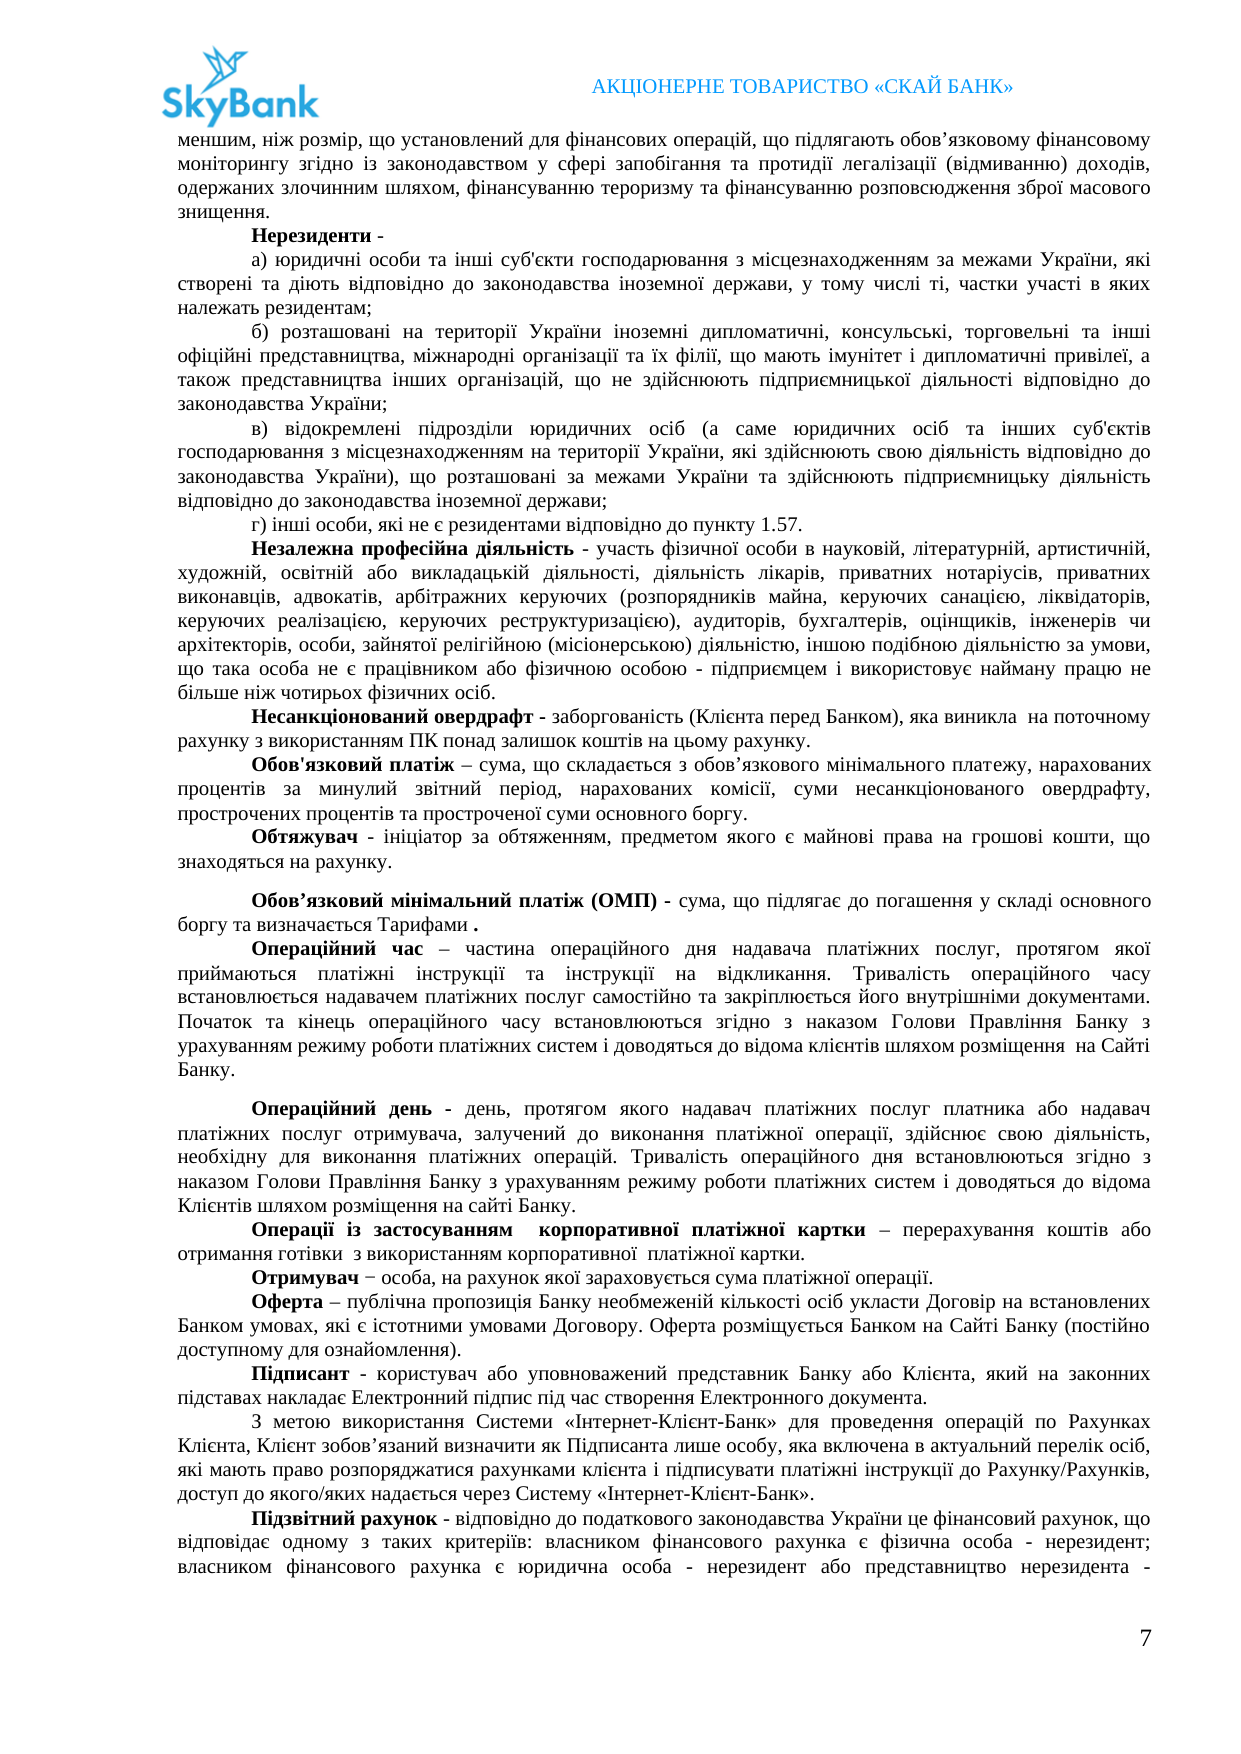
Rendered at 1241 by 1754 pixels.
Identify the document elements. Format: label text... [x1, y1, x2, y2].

text Незалежна професійна діяльність - участь фізичної особи в науковій, літературній, артистичній, художній, освітній або викладацькій діяльності, діяльність лікарів, приватних нотаріусів, приватних виконавців, адвокатів, арбітражних керуючих (розпорядників майна, керуючих санацією, ліквідаторів, керуючих реалізацією, керуючих реструктуризацією), аудиторів, бухгалтерів, оцінщиків, інженерів чи архітекторів, особи, зайнятої релігійною (місіонерською) діяльністю, іншою подібною діяльністю за умови, що така особа не є працівником або фізичною особою - підприємцем і використовує найману працю не більше ніж чотирьох фізичних осіб. [177, 536, 1152, 704]
text Оферта – публічна пропозиція Банку необмеженій кількості осіб укласти Договір на встановлених Банком умовах, які є істотними умовами Договору. Оферта розміщується Банком на Сайті Банку (постійно доступному для ознайомлення). [177, 1289, 1152, 1361]
text З метою використання Системи «Інтернет-Клієнт-Банк» для проведення операцій по Рахунках Клієнта, Клієнт зобов’язаний визначити як Підписанта лише особу, яка включена в актуальний перелік осіб, які мають право розпоряджатися рахунками клієнта і підписувати платіжні інструкції до Рахунку/Рахунків, доступ до якого/яких надається через Систему «Інтернет-Клієнт-Банк». [177, 1409, 1152, 1505]
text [177, 1505, 1152, 1578]
text Обов'язковий платіж – сума, що складається з обов’язкового мінімального платежу, нарахованих процентів за минулий звітний період, нарахованих комісії, суми несанкціонованого овердрафту, прострочених процентів та простроченої суми основного боргу. [177, 752, 1152, 824]
text Обтяжувач - ініціатор за обтяженням, предметом якого є майнові права на грошові кошти, що знаходяться на рахунку. [177, 824, 1152, 873]
text Операції із застосуванням корпоративної платіжної картки – перерахування коштів або отримання готівки з використанням корпоративної платіжної картки. [177, 1217, 1152, 1265]
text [177, 127, 1152, 223]
text в) відокремлені підрозділи юридичних осіб (а саме юридичних осіб та інших суб'єктів господарювання з місцезнаходженням на території України, які здійснюють свою діяльність відповідно до законодавства України), що розташовані за межами України та здійснюють підприємницьку діяльність відповідно до законодавства іноземної держави; [177, 415, 1152, 512]
text Несанкціонований овердрафт - заборгованість (Клієнта перед Банком), яка виникла на поточному рахунку з використанням ПК понад залишок коштів на цьому рахунку. [177, 704, 1152, 752]
picture [142, 35, 349, 140]
text Отримувач − особа, на рахунок якої зараховується сума платіжної операції. [177, 1265, 1152, 1289]
text Нерезиденти - [177, 223, 1152, 247]
text г) інші особи, які не є резидентами відповідно до пункту 1.57. [177, 512, 1152, 536]
text Операційний час – частина операційного дня надавача платіжних послуг, протягом якої приймаються платіжні інструкції та інструкції на відкликання. Тривалість операційного часу встановлюється надавачем платіжних послуг самостійно та закріплюється його внутрішніми документами. Початок та кінець операційного часу встановлюються згідно з наказом Голови Правління Банку з урахуванням режиму роботи платіжних систем і доводяться до відома клієнтів шляхом розміщення на Сайті Банку. [177, 936, 1152, 1081]
text а) юридичні особи та інші суб'єкти господарювання з місцезнаходженням за межами України, які створені та діють відповідно до законодавства іноземної держави, у тому числі ті, частки участі в яких належать резидентам; [177, 247, 1152, 319]
text Обов’язковий мінімальний платіж (ОМП) - сума, що підлягає до погашення у складі основного боргу та визначається Тарифами . [177, 888, 1152, 936]
text Операційний день - день, протягом якого надавач платіжних послуг платника або надавач платіжних послуг отримувача, залучений до виконання платіжної операції, здійснює свою діяльність, необхідну для виконання платіжних операцій. Тривалість операційного дня встановлюються згідно з наказом Голови Правління Банку з урахуванням режиму роботи платіжних систем і доводяться до відома Клієнтів шляхом розміщення на сайті Банку. [177, 1096, 1152, 1217]
text Підписант - користувач або уповноважений представник Банку або Клієнта, який на законних підставах накладає Електронний підпис під час створення Електронного документа. [177, 1361, 1152, 1409]
text б) розташовані на території України іноземні дипломатичні, консульські, торговельні та інші офіційні представництва, міжнародні організації та їх філії, що мають імунітет і дипломатичні привілеї, а також представництва інших організацій, що не здійснюють підприємницької діяльності відповідно до законодавства України; [177, 319, 1152, 415]
